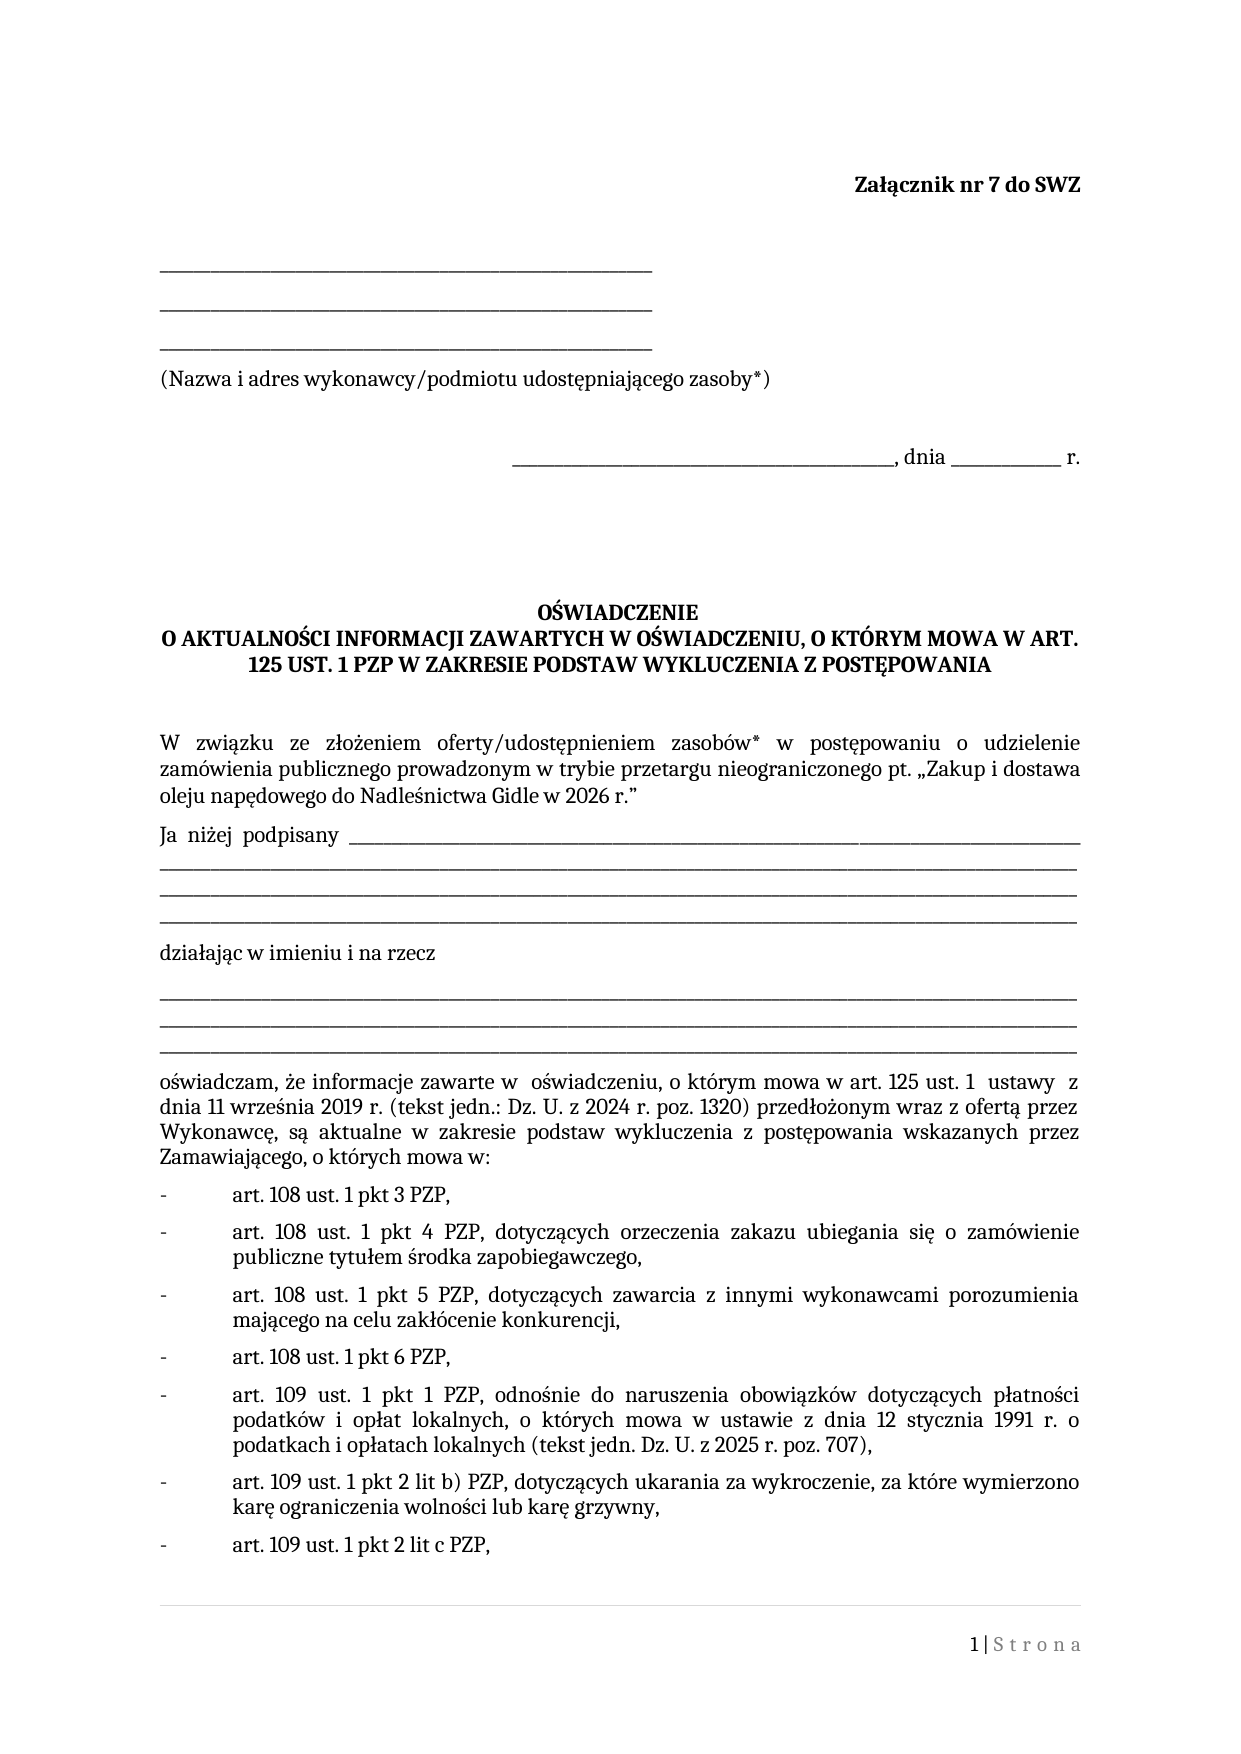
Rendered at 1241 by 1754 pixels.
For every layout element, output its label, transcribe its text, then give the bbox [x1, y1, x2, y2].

text OŚWIADCZENIE O AKTUALNOŚCI INFORMACJI ZAWARTYCH W OŚWIADCZENIU, O KTÓRYM MOWA W ART. 125 UST. 1 PZP W ZAKRESIE PODSTAW WYKLUCZENIA Z POSTĘPOWANIA [159, 599, 1081, 678]
text (Nazwa i adres wykonawcy/podmiotu udostępniającego zasoby*) [159, 366, 1081, 393]
text Ja niżej podpisany ______________________________________________________________________________________ ____________________________________________________________________________________________________________________________________________________________________________________________________________________________________________________________________________________________________________________________________ [159, 821, 1081, 927]
text - art. 108 ust. 1 pkt 3 PZP, [159, 1182, 1081, 1207]
text W związku ze złożeniem oferty/udostępnieniem zasobów* w postępowaniu o udzielenie zamówienia publicznego prowadzonym w trybie przetargu nieograniczonego pt. „Zakup i dostawa oleju napędowego do Nadleśnictwa Gidle w 2026 r.” [159, 730, 1081, 809]
text Załącznik nr 7 do SWZ [159, 172, 1081, 198]
text - art. 109 ust. 1 pkt 2 lit c PZP, [159, 1532, 1081, 1557]
text _____________________________________________, dnia _____________ r. [159, 444, 1081, 470]
text __________________________________________________________ [159, 250, 1081, 276]
text działając w imieniu i na rzecz [159, 939, 1081, 966]
text - art. 108 ust. 1 pkt 6 PZP, [159, 1345, 1081, 1370]
text - art. 109 ust. 1 pkt 1 PZP, odnośnie do naruszenia obowiązków dotyczących płatności podatków i opłat lokalnych, o których mowa w ustawie z dnia 12 stycznia 1991 r. o podatkach i opłatach lokalnych (tekst jedn. Dz. U. z 2025 r. poz. 707), [159, 1382, 1081, 1457]
text oświadczam, że informacje zawarte w oświadczeniu, o którym mowa w art. 125 ust. 1 ustawy z dnia 11 września 2019 r. (tekst jedn.: Dz. U. z 2024 r. poz. 1320) przedłożonym wraz z ofertą przez Wykonawcę, są aktualne w zakresie podstaw wykluczenia z postępowania wskazanych przez Zamawiającego, o których mowa w: [159, 1070, 1081, 1170]
text ____________________________________________________________________________________________________________________________________________________________________________________________________________________________________________________________________________________________________________________________________ [159, 978, 1081, 1057]
text - art. 108 ust. 1 pkt 4 PZP, dotyczących orzeczenia zakazu ubiegania się o zamówienie publiczne tytułem środka zapobiegawczego, [159, 1220, 1081, 1270]
text - art. 108 ust. 1 pkt 5 PZP, dotyczących zawarcia z innymi wykonawcami porozumienia mającego na celu zakłócenie konkurencji, [159, 1282, 1081, 1332]
text __________________________________________________________ [159, 288, 1081, 315]
text - art. 109 ust. 1 pkt 2 lit b) PZP, dotyczących ukarania za wykroczenie, za które wymierzono karę ograniczenia wolności lub karę grzywny, [159, 1470, 1081, 1520]
text __________________________________________________________ [159, 327, 1081, 354]
